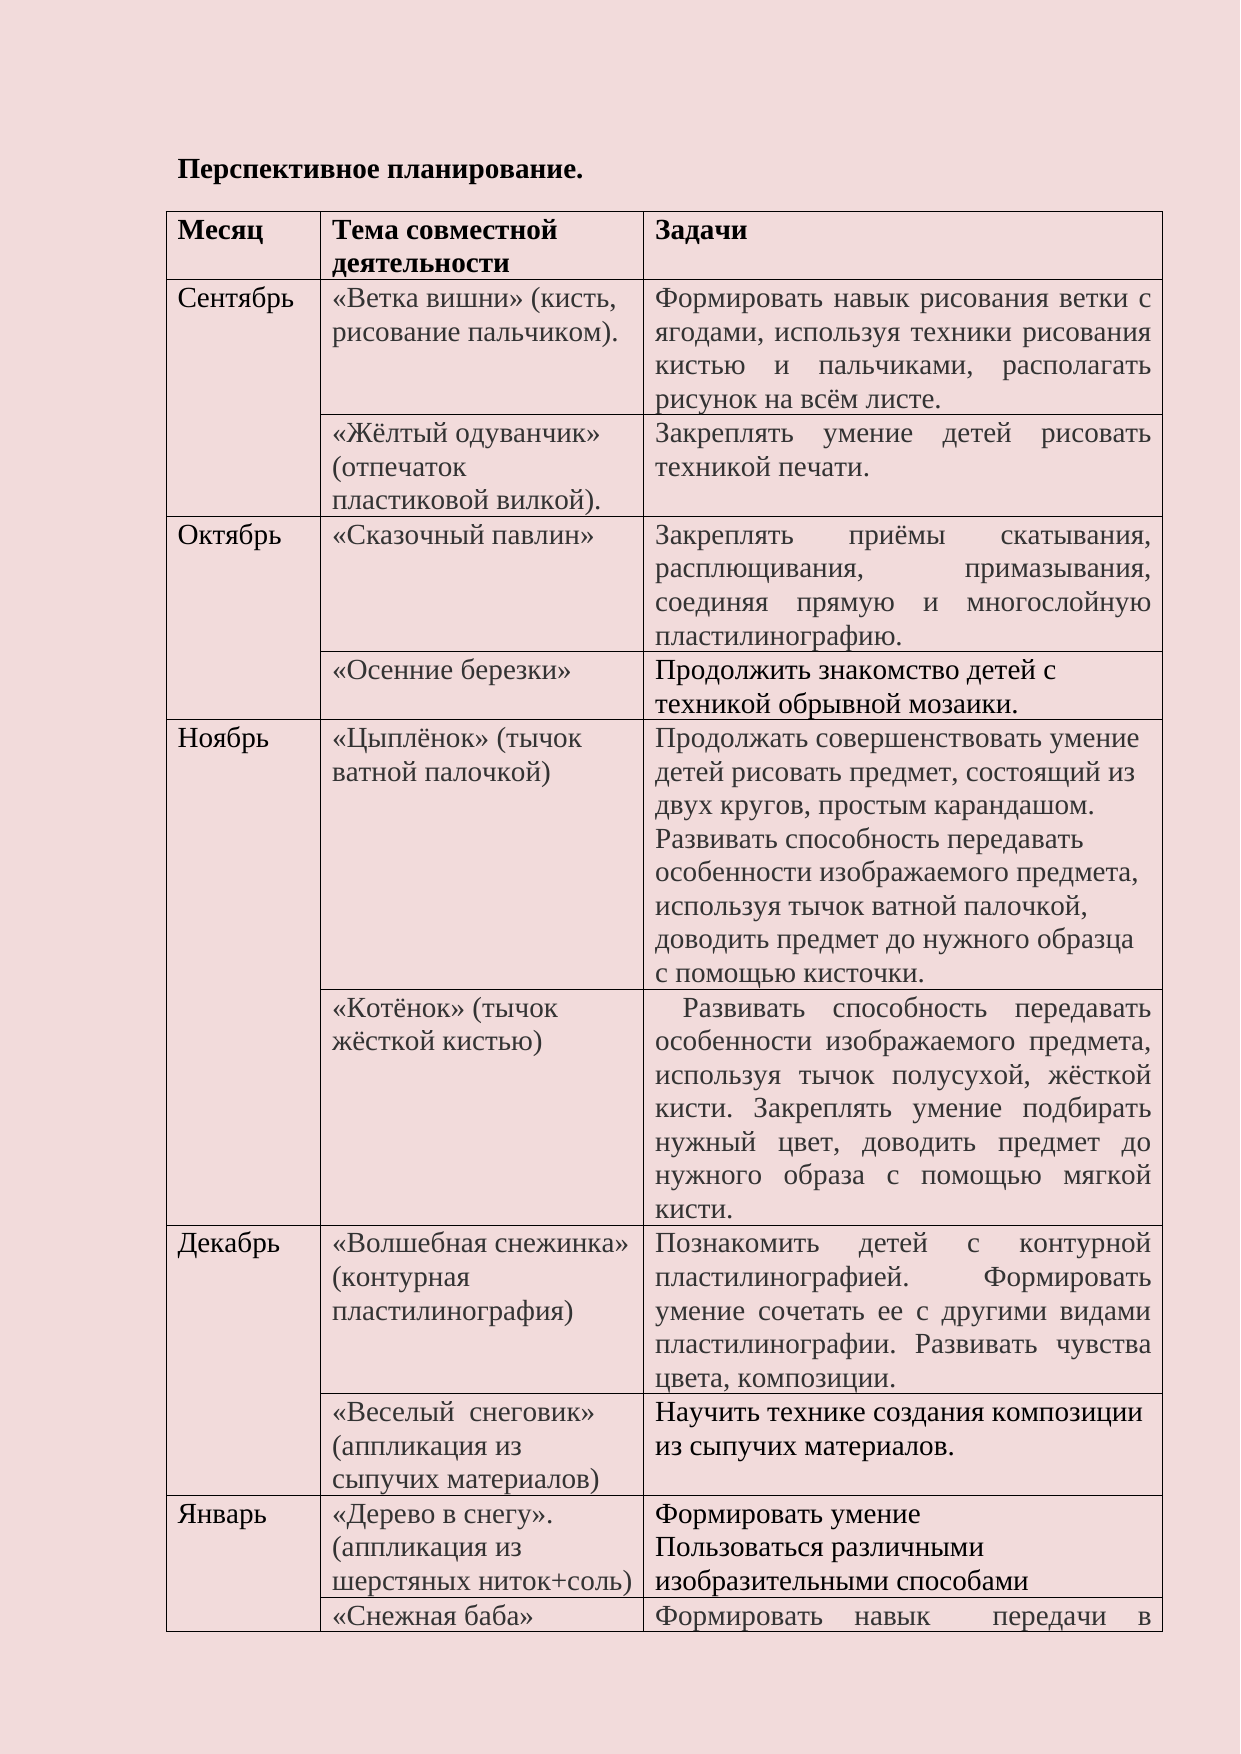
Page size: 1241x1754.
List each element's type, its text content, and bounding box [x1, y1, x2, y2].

table_header Месяц [167, 212, 320, 279]
table_cell «Веселый снеговик» (аппликация из сыпучих материалов) [321, 1394, 643, 1495]
table_cell «Осенние березки» [321, 652, 643, 719]
table_cell Закреплять приёмы скатывания, расплющивания, примазывания, соединяя прямую и многослойную пластилинографию. [644, 517, 1162, 651]
table_cell «Сказочный павлин» [321, 517, 643, 651]
table_cell Закреплять умение детей рисовать техникой печати. [644, 415, 1162, 516]
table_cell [321, 1598, 643, 1631]
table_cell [644, 1598, 1162, 1631]
table_cell Формировать навык рисования ветки с ягодами, используя техники рисования кистью и пальчиками, располагать рисунок на всём листе. [644, 280, 1162, 414]
table_cell Познакомить детей с контурной пластилинографией. Формировать умение сочетать ее с другими видами пластилинографии. Развивать чувства цвета, композиции. [644, 1226, 1162, 1393]
table_cell «Цыплёнок» (тычок ватной палочкой) [321, 720, 643, 989]
table_cell Ноябрь [167, 720, 320, 1224]
table_cell Декабрь [167, 1226, 320, 1495]
table_cell Формировать умение Пользоваться различными изобразительными способами [644, 1496, 1162, 1597]
table_cell Продолжать совершенствовать умение детей рисовать предмет, состоящий из двух кругов, простым карандашом. Развивать способность передавать особенности изображаемого предмета, используя тычок ватной палочкой, доводить предмет до нужного образца с помощью кисточки. [644, 720, 1162, 989]
table_cell Сентябрь [167, 280, 320, 516]
table_cell Январь [167, 1496, 320, 1631]
table_cell Научить технике создания композиции из сыпучих материалов. [644, 1394, 1162, 1495]
table_header Тема совместной деятельности [321, 212, 643, 279]
table_cell «Волшебная снежинка» (контурная пластилинография) [321, 1226, 643, 1393]
table_cell Продолжить знакомство детей с техникой обрывной мозаики. [644, 652, 1162, 719]
table_cell «Ветка вишни» (кисть, рисование пальчиком). [321, 280, 643, 414]
table_cell «Котёнок» (тычок жёсткой кистью) [321, 990, 643, 1224]
text Перспективное планирование. [177, 152, 1152, 185]
table_cell Развивать способность передавать особенности изображаемого предмета, используя тычок полусухой, жёсткой кисти. Закреплять умение подбирать нужный цвет, доводить предмет до нужного образа с помощью мягкой кисти. [644, 990, 1162, 1224]
table_cell Октябрь [167, 517, 320, 719]
table_cell «Дерево в снегу». (аппликация из шерстяных ниток+соль) [321, 1496, 643, 1597]
table_cell «Жёлтый одуванчик» (отпечаток пластиковой вилкой). [321, 415, 643, 516]
table_header Задачи [644, 212, 1162, 279]
